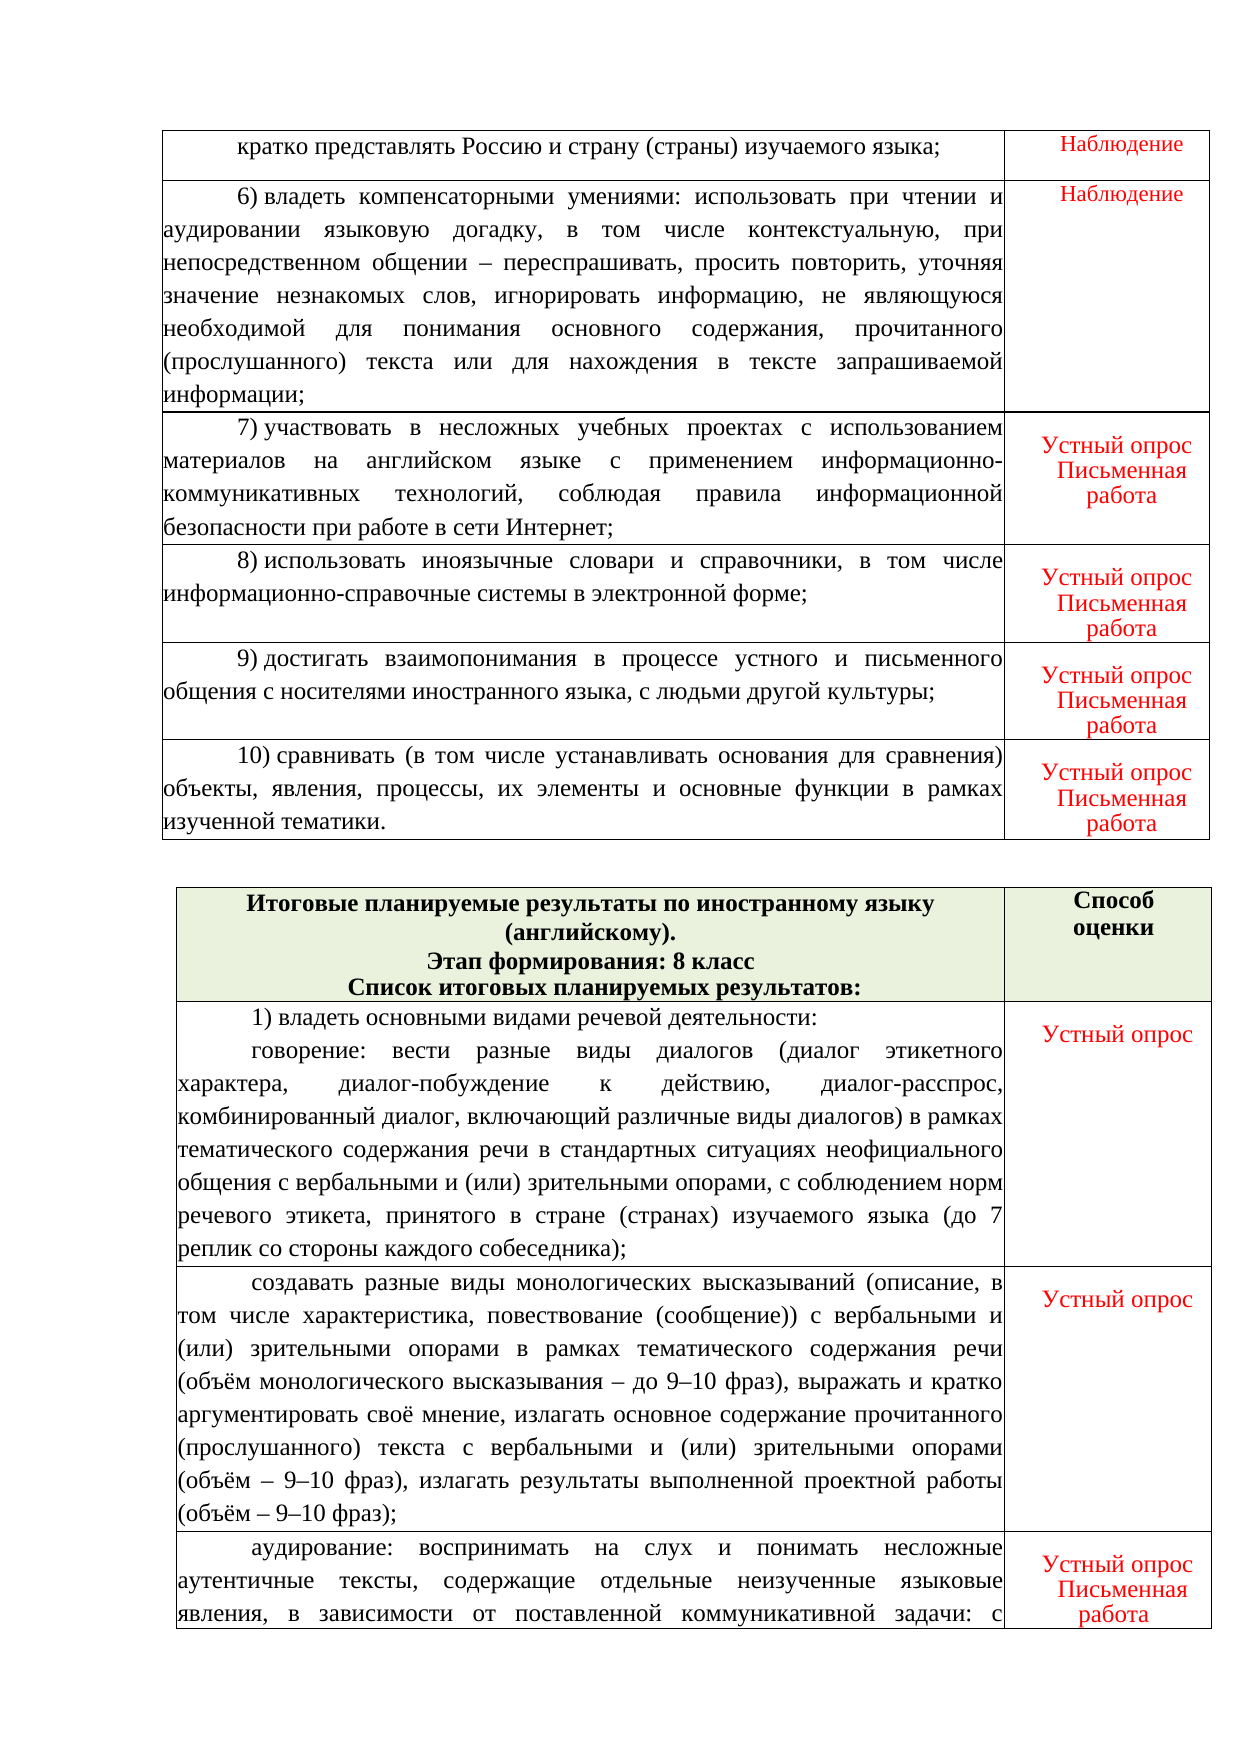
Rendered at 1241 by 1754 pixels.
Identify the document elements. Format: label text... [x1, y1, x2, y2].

table_cell Устный опрос Письменная работа [1005, 740, 1209, 839]
table_cell Устный опрос [1005, 1002, 1211, 1266]
table_cell Устный опрос Письменная работа [1005, 545, 1209, 642]
table_cell кратко представлять Россию и страну (страны) изучаемого языка; [163, 131, 1004, 180]
table_header Способ оценки [1005, 888, 1211, 1001]
table_cell Устный опрос Письменная работа [1005, 413, 1209, 544]
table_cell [1005, 1532, 1211, 1627]
table_cell Устный опрос Письменная работа [1005, 643, 1209, 739]
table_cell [177, 1532, 1004, 1627]
table_cell 1) владеть основными видами речевой деятельности: говорение: вести разные виды диалогов (диалог этикетного характера, диалог-побуждение к действию, диалог-расспрос, комбинированный диалог, включающий различные виды диалогов) в рамках тематического содержания речи в стандартных ситуациях неофициального общения с вербальными и (или) зрительными опорами, с соблюдением норм речевого этикета, принятого в стране (странах) изучаемого языка (до 7 реплик со стороны каждого собеседника); [177, 1002, 1004, 1266]
table_cell Наблюдение [1005, 181, 1209, 411]
table_cell Наблюдение [1005, 131, 1209, 180]
table_cell создавать разные виды монологических высказываний (описание, в том числе характеристика, повествование (сообщение)) с вербальными и (или) зрительными опорами в рамках тематического содержания речи (объём монологического высказывания – до 9–10 фраз), выражать и кратко аргументировать своё мнение, излагать основное содержание прочитанного (прослушанного) текста с вербальными и (или) зрительными опорами (объём – 9–10 фраз), излагать результаты выполненной проектной работы (объём – 9–10 фраз); [177, 1267, 1004, 1531]
table_cell Устный опрос [1005, 1267, 1211, 1531]
table_cell 9) достигать взаимопонимания в процессе устного и письменного общения с носителями иностранного языка, с людьми другой культуры; [163, 643, 1004, 739]
table_cell 8) использовать иноязычные словари и справочники, в том числе информационно-справочные системы в электронной форме; [163, 545, 1004, 642]
table_cell 10) сравнивать (в том числе устанавливать основания для сравнения) объекты, явления, процессы, их элементы и основные функции в рамках изученной тематики. [163, 740, 1004, 839]
table_cell 6) владеть компенсаторными умениями: использовать при чтении и аудировании языковую догадку, в том числе контекстуальную, при непосредственном общении – переспрашивать, просить повторить, уточняя значение незнакомых слов, игнорировать информацию, не являющуюся необходимой для понимания основного содержания, прочитанного (прослушанного) текста или для нахождения в тексте запрашиваемой информации; [163, 181, 1004, 411]
table_header Итоговые планируемые результаты по иностранному языку (английскому). Этап формирования: 8 класс Список итоговых планируемых результатов: [177, 888, 1004, 1001]
table_cell 7) участвовать в несложных учебных проектах с использованием материалов на английском языке с применением информационно-коммуникативных технологий, соблюдая правила информационной безопасности при работе в сети Интернет; [163, 413, 1004, 544]
